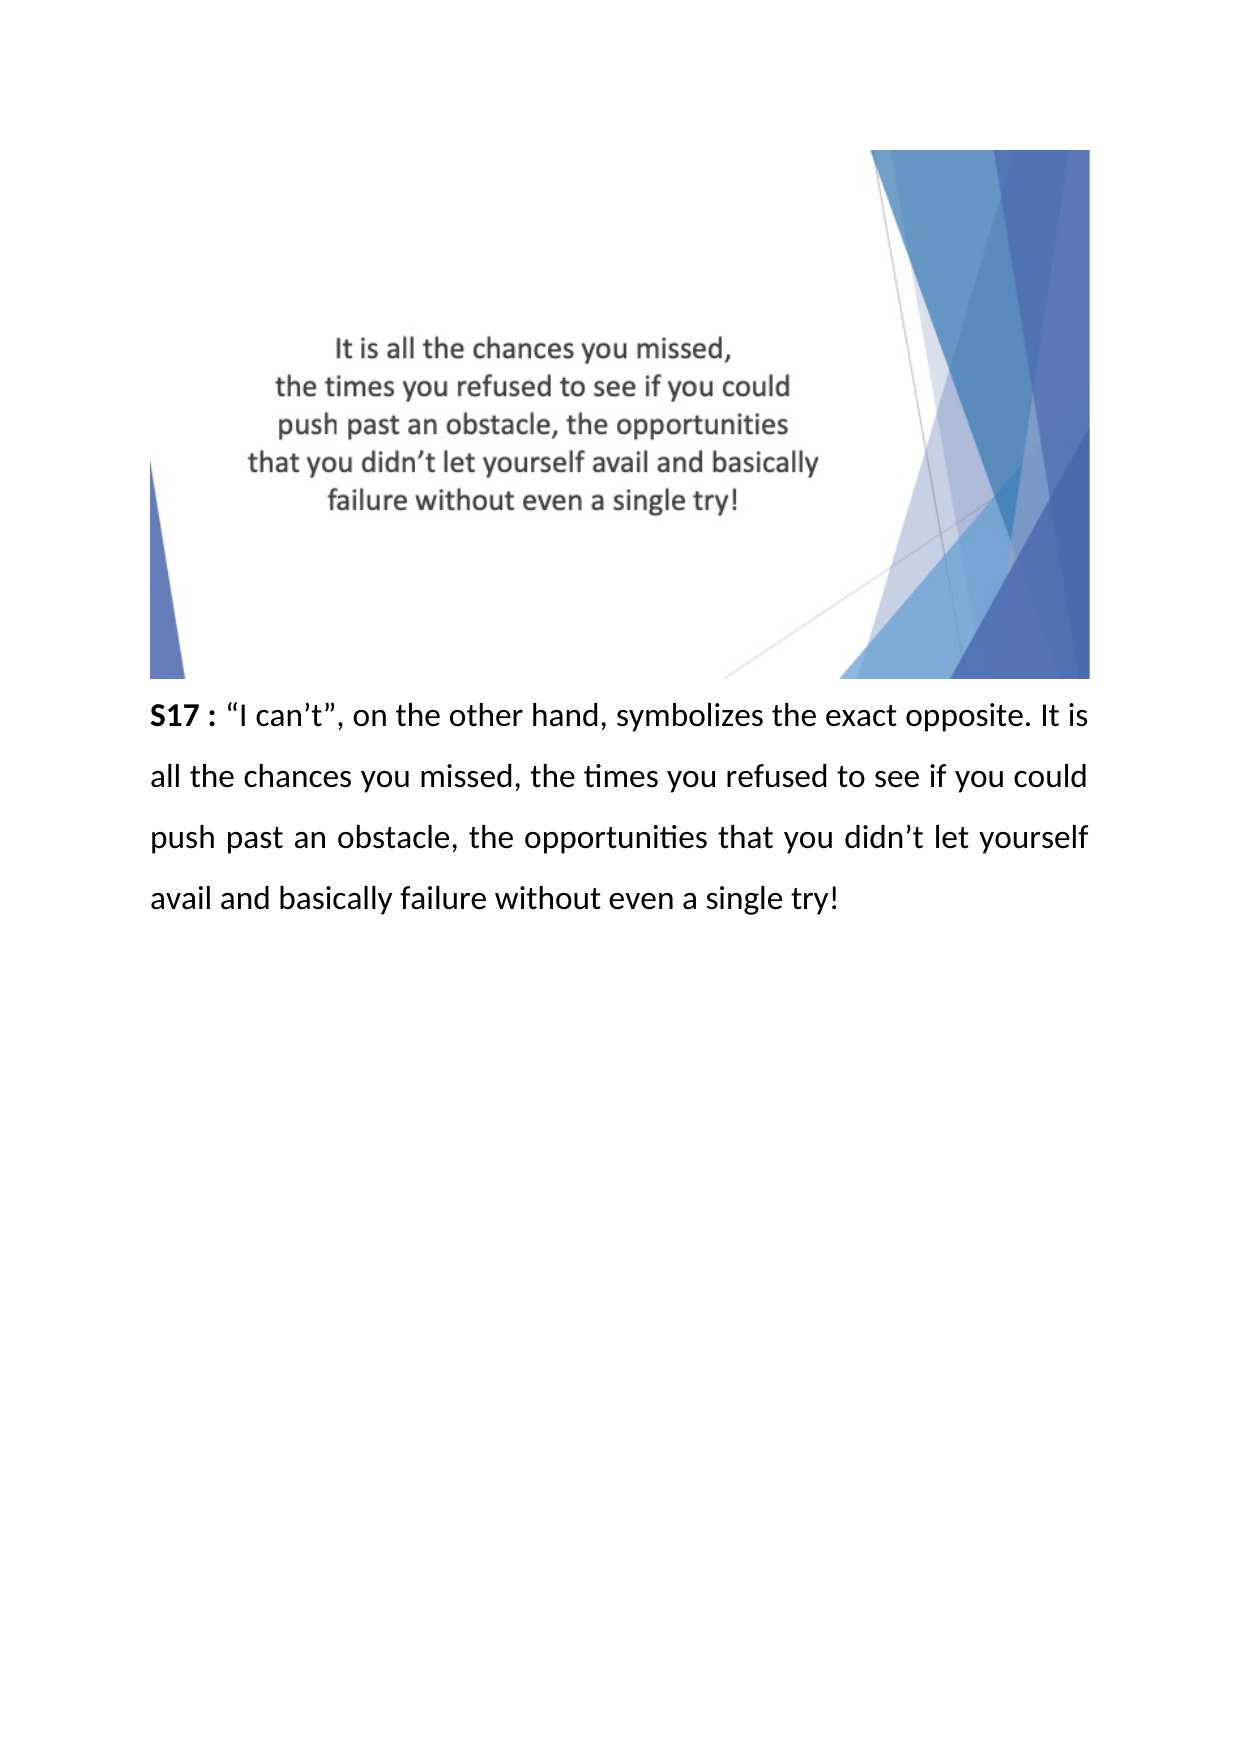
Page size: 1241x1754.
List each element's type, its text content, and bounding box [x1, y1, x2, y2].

text S17 : “I can’t”, on the other hand, symbolizes the exact opposite. It is all the chances you missed, the times you refused to see if you could push past an obstacle, the opportunities that you didn’t let yourself avail and basically failure without even a single try! [150, 694, 1090, 918]
picture [150, 150, 1090, 679]
